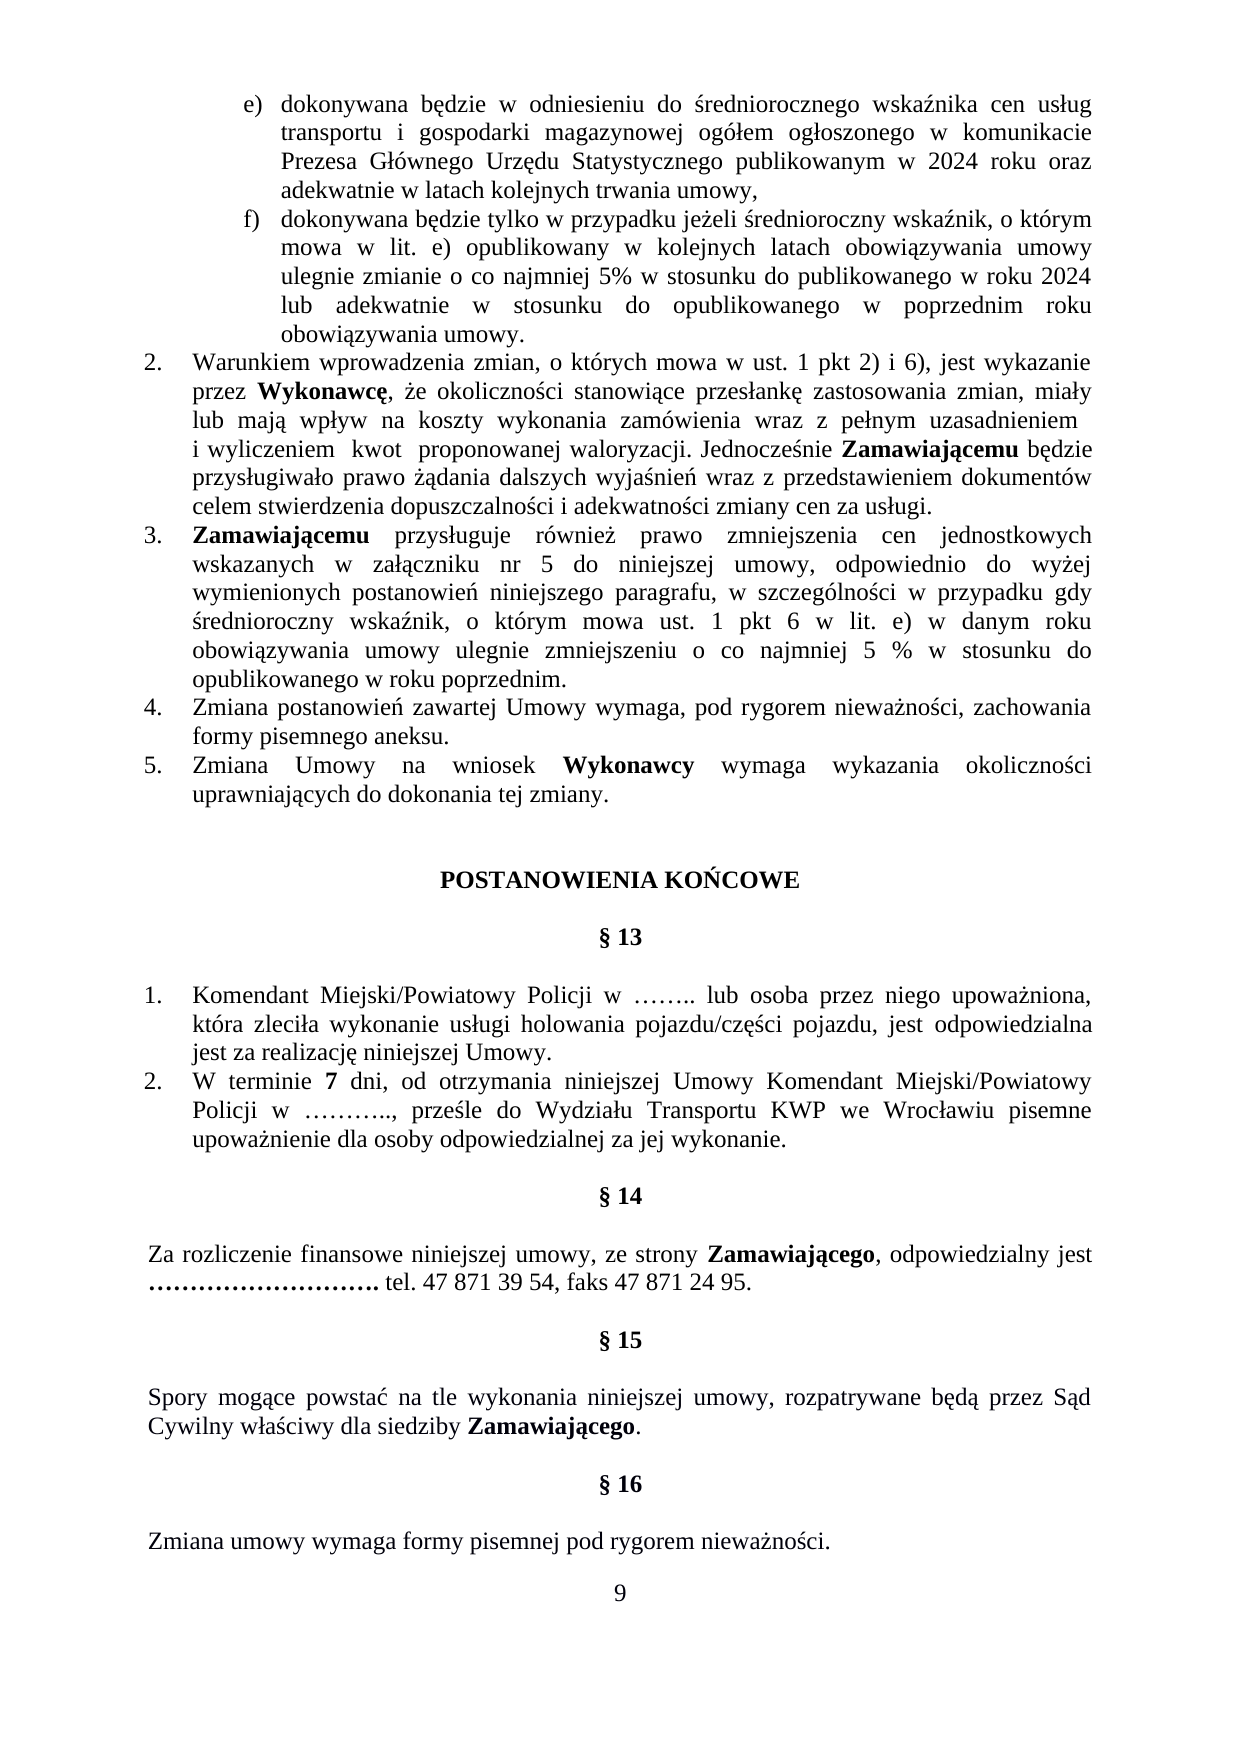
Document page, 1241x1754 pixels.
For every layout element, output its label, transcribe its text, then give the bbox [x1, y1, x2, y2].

list Warunkiem wprowadzenia zmian, o których mowa w ust. 1 pkt 2) i 6), jest wykazanie przez Wykonawcę, że okoliczności stanowiące przesłankę zastosowania zmian, miały lub mają wpływ na koszty wykonania zamówienia wraz z pełnym uzasadnieniem i wyliczeniem kwot proponowanej waloryzacji. Jednocześnie Zamawiającemu będzie przysługiwało prawo żądania dalszych wyjaśnień wraz z przedstawieniem dokumentów celem stwierdzenia dopuszczalności i adekwatności zmiany cen za usługi. [162, 347, 1092, 520]
text § 13 [148, 922, 1092, 951]
text § 16 [148, 1469, 1092, 1497]
text § 14 [148, 1181, 1092, 1210]
list dokonywana będzie w odniesieniu do średniorocznego wskaźnika cen usług transportu i gospodarki magazynowej ogółem ogłoszonego w komunikacie Prezesa Głównego Urzędu Statystycznego publikowanym w 2024 roku oraz adekwatnie w latach kolejnych trwania umowy, [243, 89, 1092, 204]
list dokonywana będzie tylko w przypadku jeżeli średnioroczny wskaźnik, o którym mowa w lit. e) opublikowany w kolejnych latach obowiązywania umowy ulegnie zmianie o co najmniej 5% w stosunku do publikowanego w roku 2024 lub adekwatnie w stosunku do opublikowanego w poprzednim roku obowiązywania umowy. [243, 204, 1092, 347]
text Za rozliczenie finansowe niniejszej umowy, ze strony Zamawiającego, odpowiedzialny jest ………………………. tel. 47 871 39 54, faks 47 871 24 95. [148, 1239, 1092, 1296]
text Zmiana umowy wymaga formy pisemnej pod rygorem nieważności. [148, 1526, 1092, 1555]
text POSTANOWIENIA KOŃCOWE [148, 865, 1092, 894]
list Zamawiającemu przysługuje również prawo zmniejszenia cen jednostkowych wskazanych w załączniku nr 5 do niniejszej umowy, odpowiednio do wyżej wymienionych postanowień niniejszego paragrafu, w szczególności w przypadku gdy średnioroczny wskaźnik, o którym mowa ust. 1 pkt 6 w lit. e) w danym roku obowiązywania umowy ulegnie zmniejszeniu o co najmniej 5 % w stosunku do opublikowanego w roku poprzednim. [162, 520, 1092, 692]
text Spory mogące powstać na tle wykonania niniejszej umowy, rozpatrywane będą przez Sąd Cywilny właściwy dla siedziby Zamawiającego. [148, 1382, 1092, 1440]
list Komendant Miejski/Powiatowy Policji w …….. lub osoba przez niego upoważniona, która zleciła wykonanie usługi holowania pojazdu/części pojazdu, jest odpowiedzialna jest za realizację niniejszej Umowy. [162, 980, 1092, 1066]
list Zmiana Umowy na wniosek Wykonawcy wymaga wykazania okoliczności uprawniających do dokonania tej zmiany. [162, 750, 1092, 807]
list W terminie 7 dni, od otrzymania niniejszej Umowy Komendant Miejski/Powiatowy Policji w ……….., prześle do Wydziału Transportu KWP we Wrocławiu pisemne upoważnienie dla osoby odpowiedzialnej za jej wykonanie. [162, 1066, 1092, 1152]
text § 15 [148, 1325, 1092, 1382]
list Zmiana postanowień zawartej Umowy wymaga, pod rygorem nieważności, zachowania formy pisemnego aneksu. [162, 692, 1092, 750]
